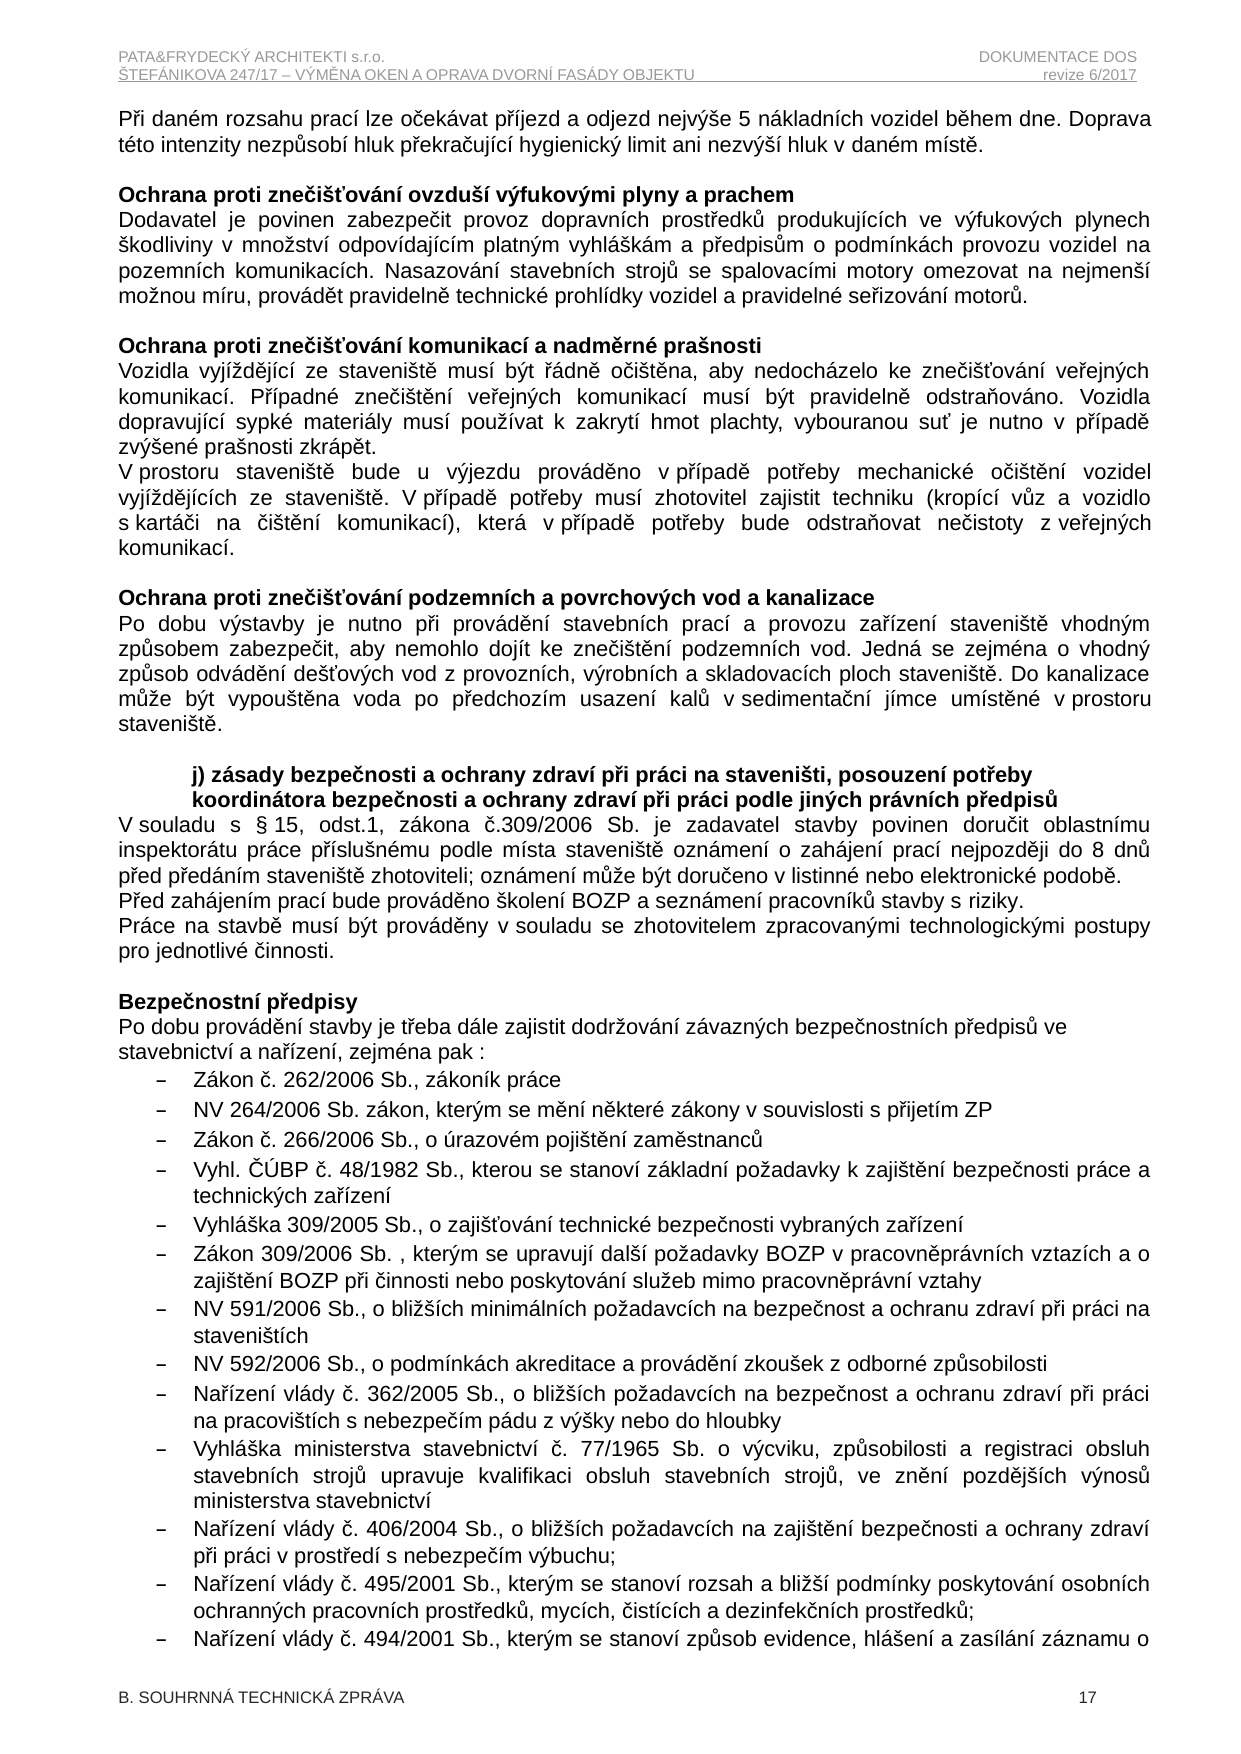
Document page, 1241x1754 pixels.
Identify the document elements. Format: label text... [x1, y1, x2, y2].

list Nařízení vlády č. 495/2001 Sb., kterým se stanoví rozsah a bližší podmínky poskytování osobních ochranných pracovních prostředků, mycích, čistících a dezinfekčních prostředků; [156, 1568, 1152, 1623]
list NV 264/2006 Sb. zákon, kterým se mění některé zákony v souvislosti s přijetím ZP [156, 1094, 1152, 1124]
text j) zásady bezpečnosti a ochrany zdraví při práci na staveništi, posouzení potřeby koordinátora bezpečnosti a ochrany zdraví při práci podle jiných právních předpisů [118, 762, 1152, 812]
list Práce na stavbě musí být prováděny v souladu se zhotovitelem zpracovanými technologickými postupy pro jednotlivé činnosti. [118, 913, 1152, 963]
list NV 592/2006 Sb., o podmínkách akreditace a provádění zkoušek z odborné způsobilosti [156, 1348, 1152, 1378]
text Ochrana proti znečišťování ovzduší výfukovými plyny a prachem [118, 182, 1152, 207]
list Zákon č. 262/2006 Sb., zákoník práce [156, 1064, 1152, 1094]
list Vyhláška 309/2005 Sb., o zajišťování technické bezpečnosti vybraných zařízení [156, 1209, 1152, 1238]
list Vyhláška ministerstva stavebnictví č. 77/1965 Sb. o výcviku, způsobilosti a registraci obsluh stavebních strojů upravuje kvalifikaci obsluh stavebních strojů, ve znění pozdějších výnosů ministerstva stavebnictví [156, 1433, 1152, 1513]
text Při daném rozsahu prací lze očekávat příjezd a odjezd nejvýše 5 nákladních vozidel během dne. Doprava této intenzity nezpůsobí hluk překračující hygienický limit ani nezvýší hluk v daném místě. [118, 106, 1152, 157]
list Zákon 309/2006 Sb. , kterým se upravují další požadavky BOZP v pracovněprávních vztazích a o zajištění BOZP při činnosti nebo poskytování služeb mimo pracovněprávní vztahy [156, 1238, 1152, 1293]
text Bezpečnostní předpisy [118, 989, 1152, 1014]
text Dodavatel je povinen zabezpečit provoz dopravních prostředků produkujících ve výfukových plynech škodliviny v množství odpovídajícím platným vyhláškám a předpisům o podmínkách provozu vozidel na pozemních komunikacích. Nasazování stavebních strojů se spalovacími motory omezovat na nejmenší možnou míru, provádět pravidelně technické prohlídky vozidel a pravidelné seřizování motorů. [118, 207, 1152, 308]
list NV 591/2006 Sb., o bližších minimálních požadavcích na bezpečnost a ochranu zdraví při práci na staveništích [156, 1293, 1152, 1348]
text V prostoru staveniště bude u výjezdu prováděno v případě potřeby mechanické očištění vozidel vyjíždějících ze staveniště. V případě potřeby musí zhotovitel zajistit techniku (kropící vůz a vozidlo s kartáči na čištění komunikací), která v případě potřeby bude odstraňovat nečistoty z veřejných komunikací. [118, 459, 1152, 560]
text Vozidla vyjíždějící ze staveniště musí být řádně očištěna, aby nedocházelo ke znečišťování veřejných komunikací. Případné znečištění veřejných komunikací musí být pravidelně odstraňováno. Vozidla dopravující sypké materiály musí používat k zakrytí hmot plachty, vybouranou suť je nutno v případě zvýšené prašnosti zkrápět. [118, 358, 1152, 459]
list Zákon č. 266/2006 Sb., o úrazovém pojištění zaměstnanců [156, 1124, 1152, 1154]
list Nařízení vlády č. 406/2004 Sb., o bližších požadavcích na zajištění bezpečnosti a ochrany zdraví při práci v prostředí s nebezpečím výbuchu; [156, 1513, 1152, 1568]
text Ochrana proti znečišťování komunikací a nadměrné prašnosti [118, 333, 1152, 358]
text Ochrana proti znečišťování podzemních a povrchových vod a kanalizace [118, 585, 1152, 611]
list V souladu s § 15, odst.1, zákona č.309/2006 Sb. je zadavatel stavby povinen doručit oblastnímu inspektorátu práce příslušnému podle místa staveniště oznámení o zahájení prací nejpozději do 8 dnů před předáním staveniště zhotoviteli; oznámení může být doručeno v listinné nebo elektronické podobě. [118, 812, 1152, 888]
text Po dobu provádění stavby je třeba dále zajistit dodržování závazných bezpečnostních předpisů ve stavebnictví a nařízení, zejména pak : [118, 1014, 1152, 1064]
list Vyhl. ČÚBP č. 48/1982 Sb., kterou se stanoví základní požadavky k zajištění bezpečnosti práce a technických zařízení [156, 1154, 1152, 1209]
list Před zahájením prací bude prováděno školení BOZP a seznámení pracovníků stavby s riziky. [118, 888, 1152, 913]
text Po dobu výstavby je nutno při provádění stavebních prací a provozu zařízení staveniště vhodným způsobem zabezpečit, aby nemohlo dojít ke znečištění podzemních vod. Jedná se zejména o vhodný způsob odvádění dešťových vod z provozních, výrobních a skladovacích ploch staveniště. Do kanalizace může být vypouštěna voda po předchozím usazení kalů v sedimentační jímce umístěné v prostoru staveniště. [118, 611, 1152, 737]
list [156, 1623, 1152, 1653]
list Nařízení vlády č. 362/2005 Sb., o bližších požadavcích na bezpečnost a ochranu zdraví při práci na pracovištích s nebezpečím pádu z výšky nebo do hloubky [156, 1378, 1152, 1433]
